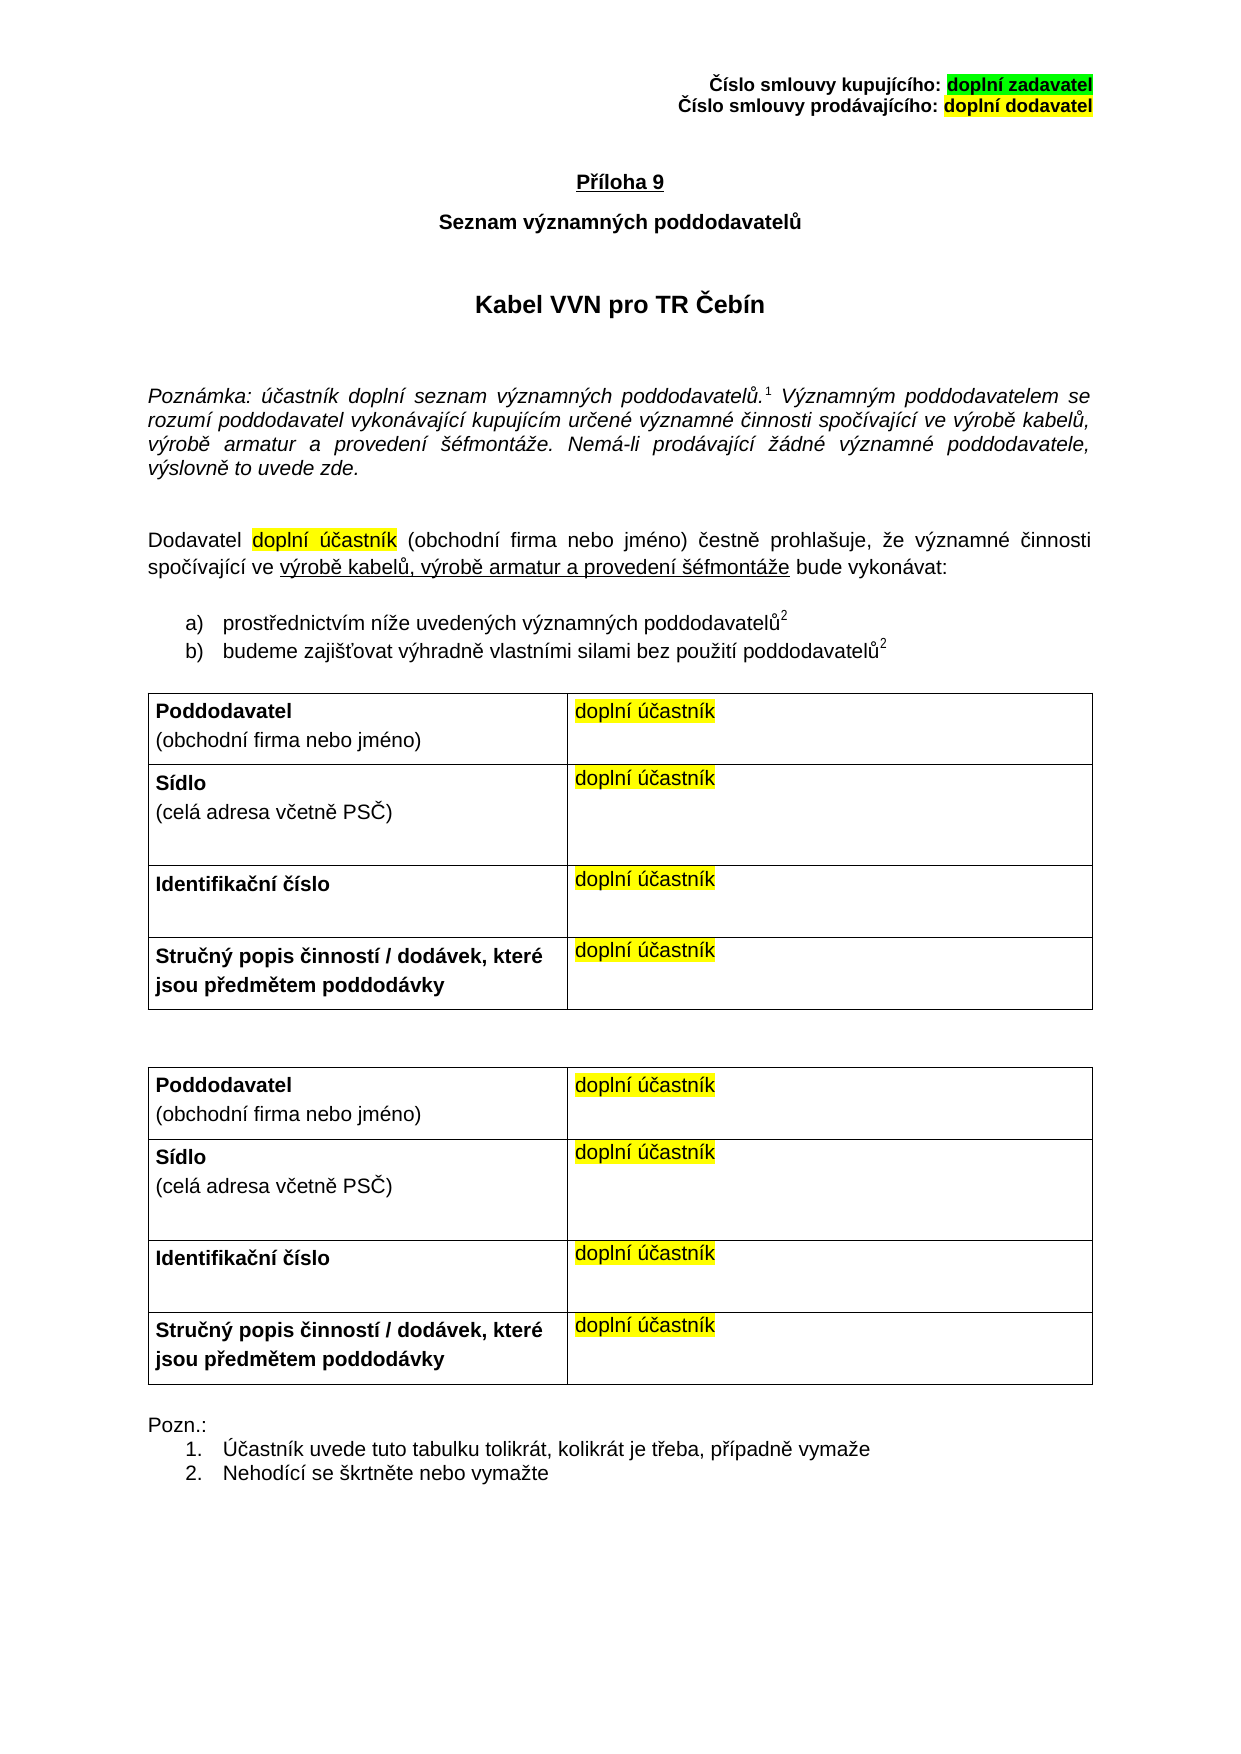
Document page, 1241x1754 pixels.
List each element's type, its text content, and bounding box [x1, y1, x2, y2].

table_cell doplní účastník [568, 1140, 1092, 1240]
table_cell Sídlo (celá adresa včetně PSČ) [149, 1140, 567, 1240]
list Nehodící se škrtněte nebo vymažte [185, 1460, 1093, 1484]
table_cell Stručný popis činností / dodávek, které jsou předmětem poddodávky [149, 938, 567, 1009]
table_header doplní účastník [568, 694, 1092, 764]
text Poznámka: účastník doplní seznam významných poddodavatelů.1 Významným poddodavatelem se rozumí poddodavatel vykonávající kupujícím určené významné činnosti spočívající ve výrobě kabelů, výrobě armatur a provedení šéfmontáže. Nemá-li prodávající žádné významné poddodavatele, výslovně to uvede zde. [148, 383, 1093, 479]
table_cell Identifikační číslo [149, 1241, 567, 1312]
table_cell doplní účastník [568, 1313, 1092, 1383]
table_cell doplní účastník [568, 765, 1092, 865]
table_header Poddodavatel (obchodní firma nebo jméno) [149, 1068, 567, 1139]
table_cell Stručný popis činností / dodávek, které jsou předmětem poddodávky [149, 1313, 567, 1383]
text Dodavatel doplní účastník (obchodní firma nebo jméno) čestně prohlašuje, že významné činnosti spočívající ve výrobě kabelů, výrobě armatur a provedení šéfmontáže bude vykonávat: [148, 527, 1093, 579]
table_cell doplní účastník [568, 866, 1092, 937]
text Pozn.: [148, 1412, 1093, 1436]
table_cell Identifikační číslo [149, 866, 567, 937]
table_cell doplní účastník [568, 938, 1092, 1009]
table_header doplní účastník [568, 1068, 1092, 1139]
table_header Poddodavatel (obchodní firma nebo jméno) [149, 694, 567, 764]
list prostřednictvím níže uvedených významných poddodavatelů2 [185, 606, 1093, 635]
list Účastník uvede tuto tabulku tolikrát, kolikrát je třeba, případně vymaže [185, 1436, 1093, 1460]
table_cell Sídlo (celá adresa včetně PSČ) [149, 765, 567, 865]
table_cell doplní účastník [568, 1241, 1092, 1312]
list budeme zajišťovat výhradně vlastními silami bez použití poddodavatelů2 [185, 635, 1093, 664]
